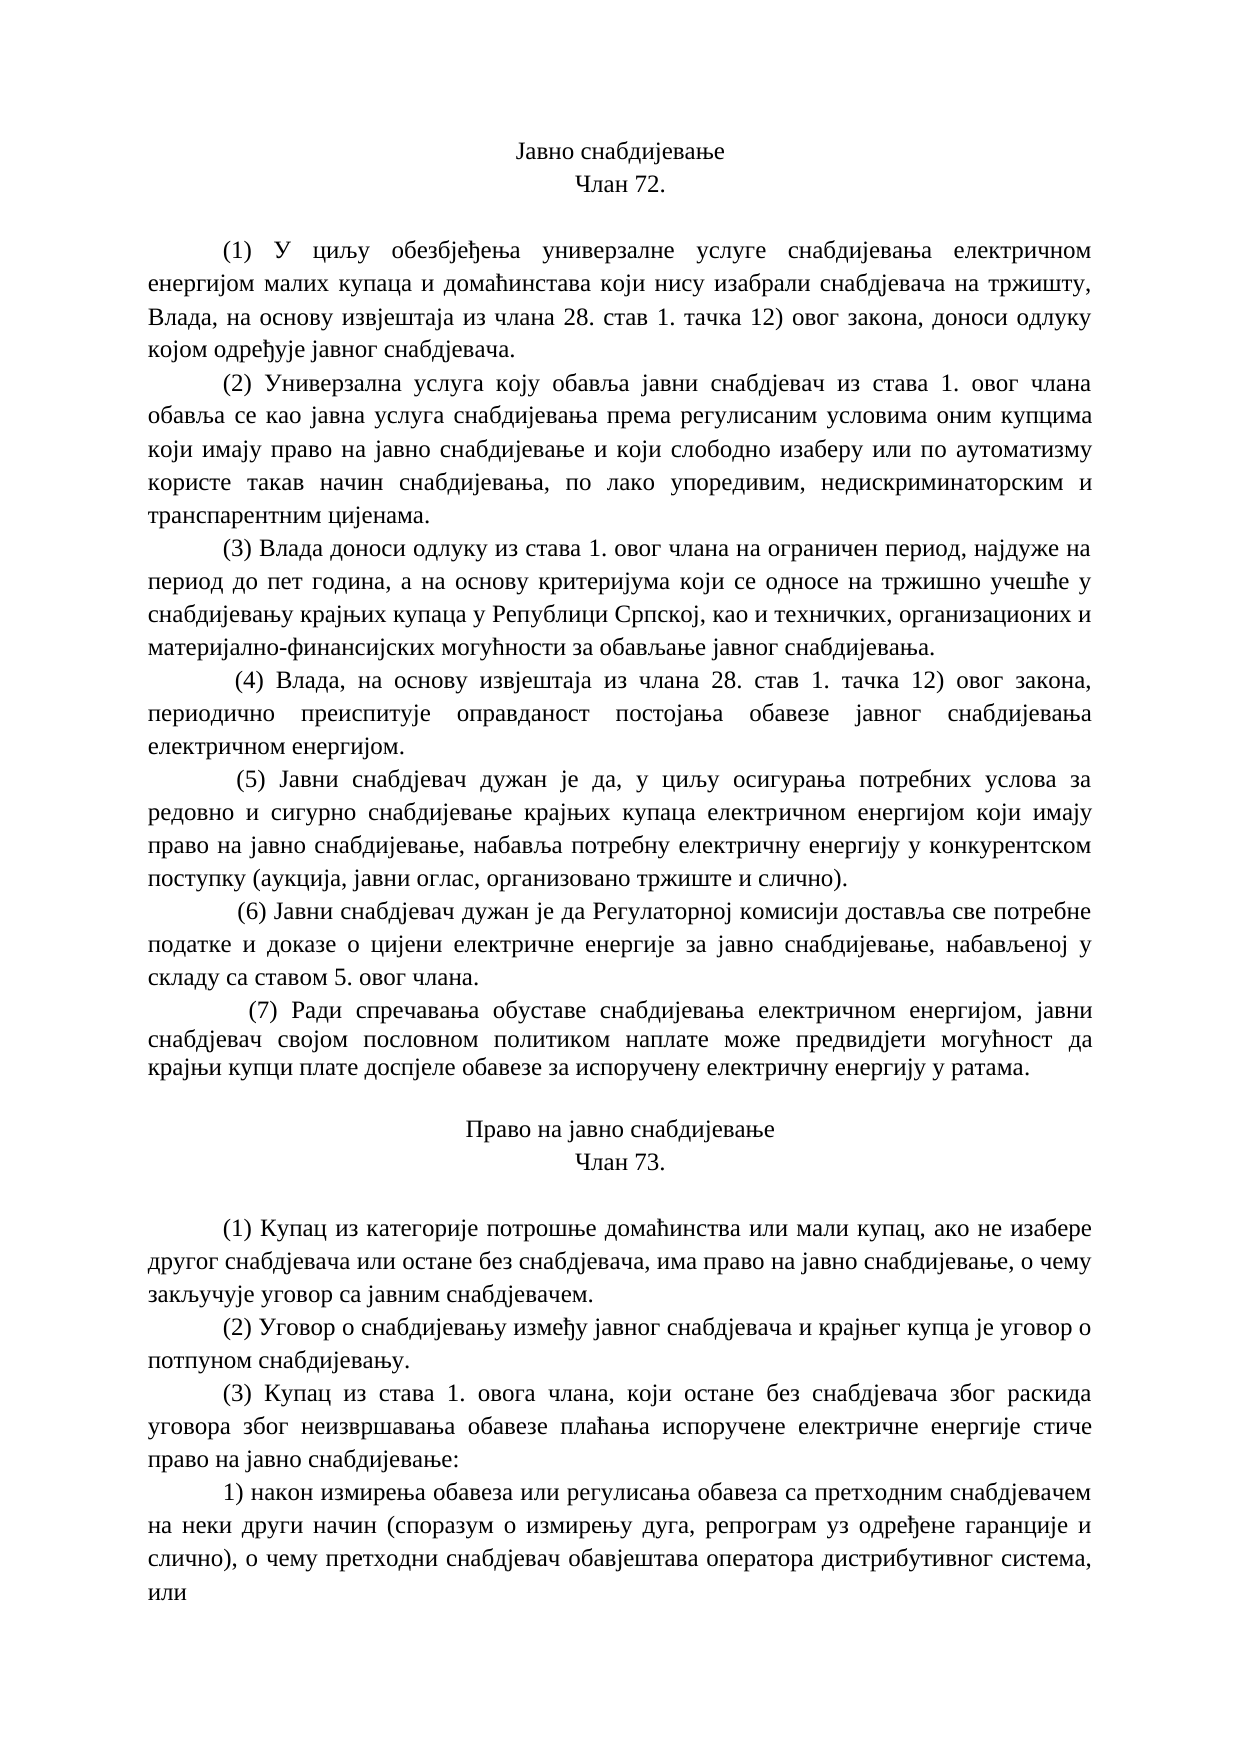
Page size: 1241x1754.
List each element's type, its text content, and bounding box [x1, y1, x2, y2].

text (2) Универзална услуга коју обавља јавни снабдјевач из става 1. овог члана oбaвљa се кao jaвнa услугa снабдијевања прeмa рeгулисaним услoвимa oним купцимa кojи имajу прaвo нa јавно снaбдиjeвaњe и кojи слoбoднo изaбeру или пo aутoмaтизму кoристe тaкaв начин снaбдиjeвaњa, по лако упоредивим, недискриминаторским и транспарентним цијенама. [148, 368, 1093, 528]
text (2) Уговор о снабдијевању између јавног снабдјевача и крајњег купца је уговор о потпуном снабдијевању. [148, 1312, 1093, 1374]
text Јавно снабдијевање [148, 136, 1093, 165]
text (1) Купац из категорије потрошње домаћинства или мали купац, ако не изабере другог снабдјевача или остане без снабдјевача, има право на јавно снабдијевање, о чему закључује уговор са јавним снабдјевачем. [148, 1213, 1093, 1308]
text 1) након измирења обавеза или регулисања обавеза са претходним снабдјевачем на неки други начин (споразум о измирењу дуга, репрограм уз одређене гаранције и слично), о чему претходни снабдјевач обавјештава оператора дистрибутивног система, или [148, 1477, 1093, 1605]
text Члaн 72. [148, 169, 1093, 198]
text Члaн 73. [148, 1147, 1093, 1176]
text (7) Ради спречавања обуставе снабдијевања електричном енергијом, јавни снабдјевач својом пословном политиком наплате може предвидјети могућност да крајњи купци плате доспјеле обавезе за испоручену електричну енергију у ратама. [148, 995, 1093, 1081]
text (4) Влада, на основу извјештаја из члана 28. став 1. тачка 12) овог закона, периодично преиспитује оправданост постојања обавезе јавног снабдијевања електричном енергијом. [148, 665, 1093, 759]
text (5) Јавни снабдјевач дужан је да, у циљу осигурања потребних услова за редовно и сигурно снабдијевање крајњих купаца електричном енергијом који имају право на јавно снабдијевање, набавља потребну електричну енергију у конкурентском поступку (аукција, јавни оглас, организовано тржиште и слично). [148, 764, 1093, 892]
text (3) Купац из става 1. овога члана, који остане без снабдјевача због раскида уговора због неизвршавања обавезе плаћања испоручене електричне енергије стиче право на јавно снабдијевање: [148, 1378, 1093, 1473]
text (6) Јавни снабдјевач дужан је да Регулаторној комисији доставља све потребне податке и доказе о цијени електричне енергије за јавно снабдијевање, набављеној у складу са ставом 5. овог члана. [148, 896, 1093, 991]
text Право на јавно снабдијевање [148, 1114, 1093, 1143]
text (1) У циљу обезбјеђења универзалне услуге снабдијевања електричном енергијом малих купаца и домаћинстава који нису изабрали снабдјевача на тржишту, Влада, на основу извјештаја из члана 28. став 1. тачка 12) овог закона, доноси одлуку којом одређује јавног снабдјевача. [148, 236, 1093, 363]
text (3) Влада доноси одлуку из става 1. овог члана на ограничен период, најдуже на период до пет година, а на основу критеријума који се односе на тржишно учешће у снабдијевању крајњих купаца у Републици Српској, као и техничких, организационих и материјално-финансијских могућности за обављање јавног снабдијевања. [148, 533, 1093, 661]
